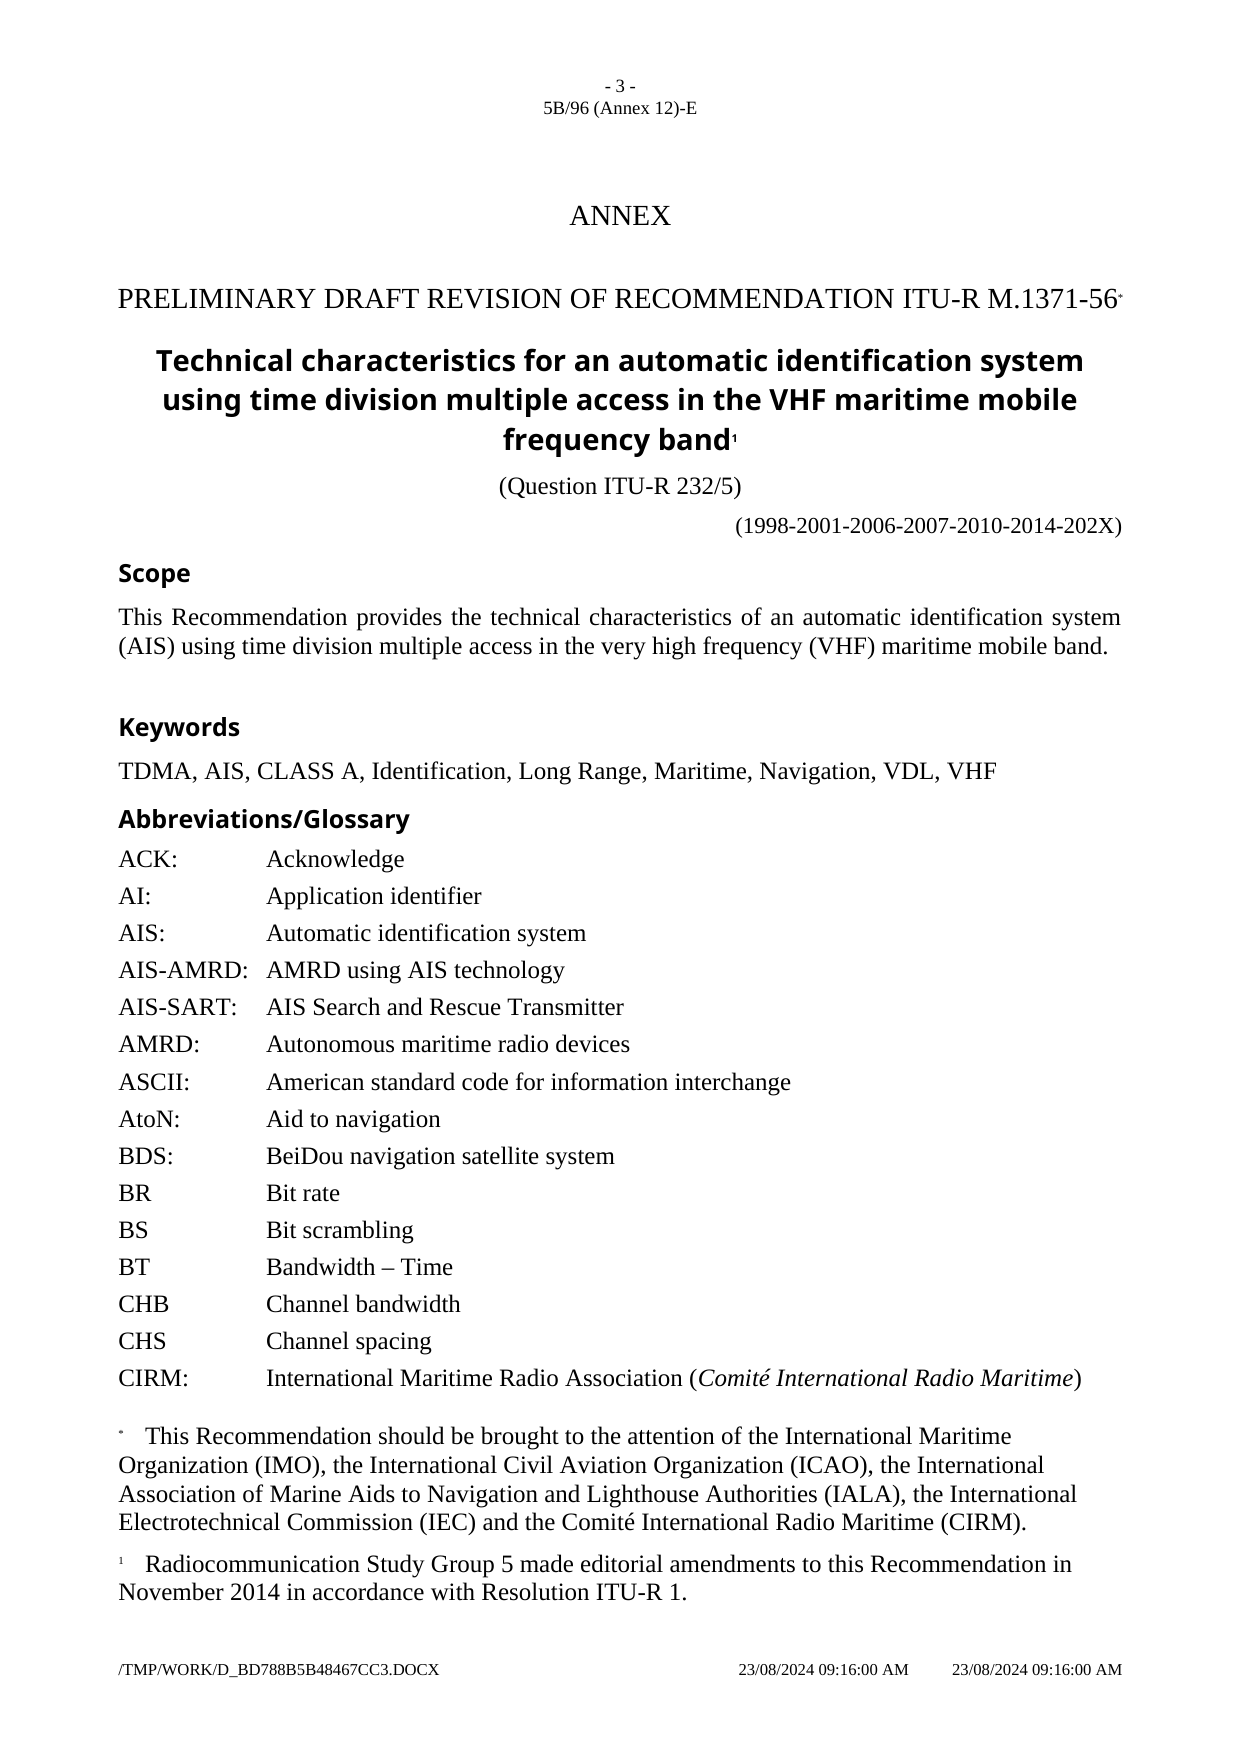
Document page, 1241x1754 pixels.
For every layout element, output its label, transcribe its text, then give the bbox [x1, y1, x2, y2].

text TDMA, AIS, Identification, Maritime, Navigation, VHF [118, 756, 1122, 785]
text AIS-SART AIS Search and Rescue Transmitter [118, 992, 1122, 1021]
title Technical characteristics for an automatic identification system using time division multiple access in the VHF maritime mobile frequency band [118, 340, 1122, 459]
text This Recommendation provides the technical characteristics of an automatic identification system (AIS) using time division multiple access in the very high frequency (VHF) maritime mobile band. [118, 602, 1122, 660]
text ACK Acknowledge [118, 844, 1122, 873]
subtitle Keywords [118, 710, 1122, 744]
text CIRM International Maritime Radio Association (Comité International Radio Maritime) [118, 1363, 1122, 1392]
text AIS Automatic identification system [118, 918, 1122, 947]
text (1998-2001-2006-2007-2010-2014) [118, 513, 1122, 539]
subtitle Abbreviations/Glossary [118, 802, 1122, 836]
text AtoN Aid to navigation [118, 1104, 1122, 1132]
text ASCII American standard code for information interchange [118, 1067, 1122, 1095]
text PRELIMINARY DRAFT REVISION OF RECOMMENDATION ITU-R M.1371- [112, 281, 1128, 315]
subtitle Scope [118, 556, 1122, 590]
text Annex [118, 198, 1122, 231]
